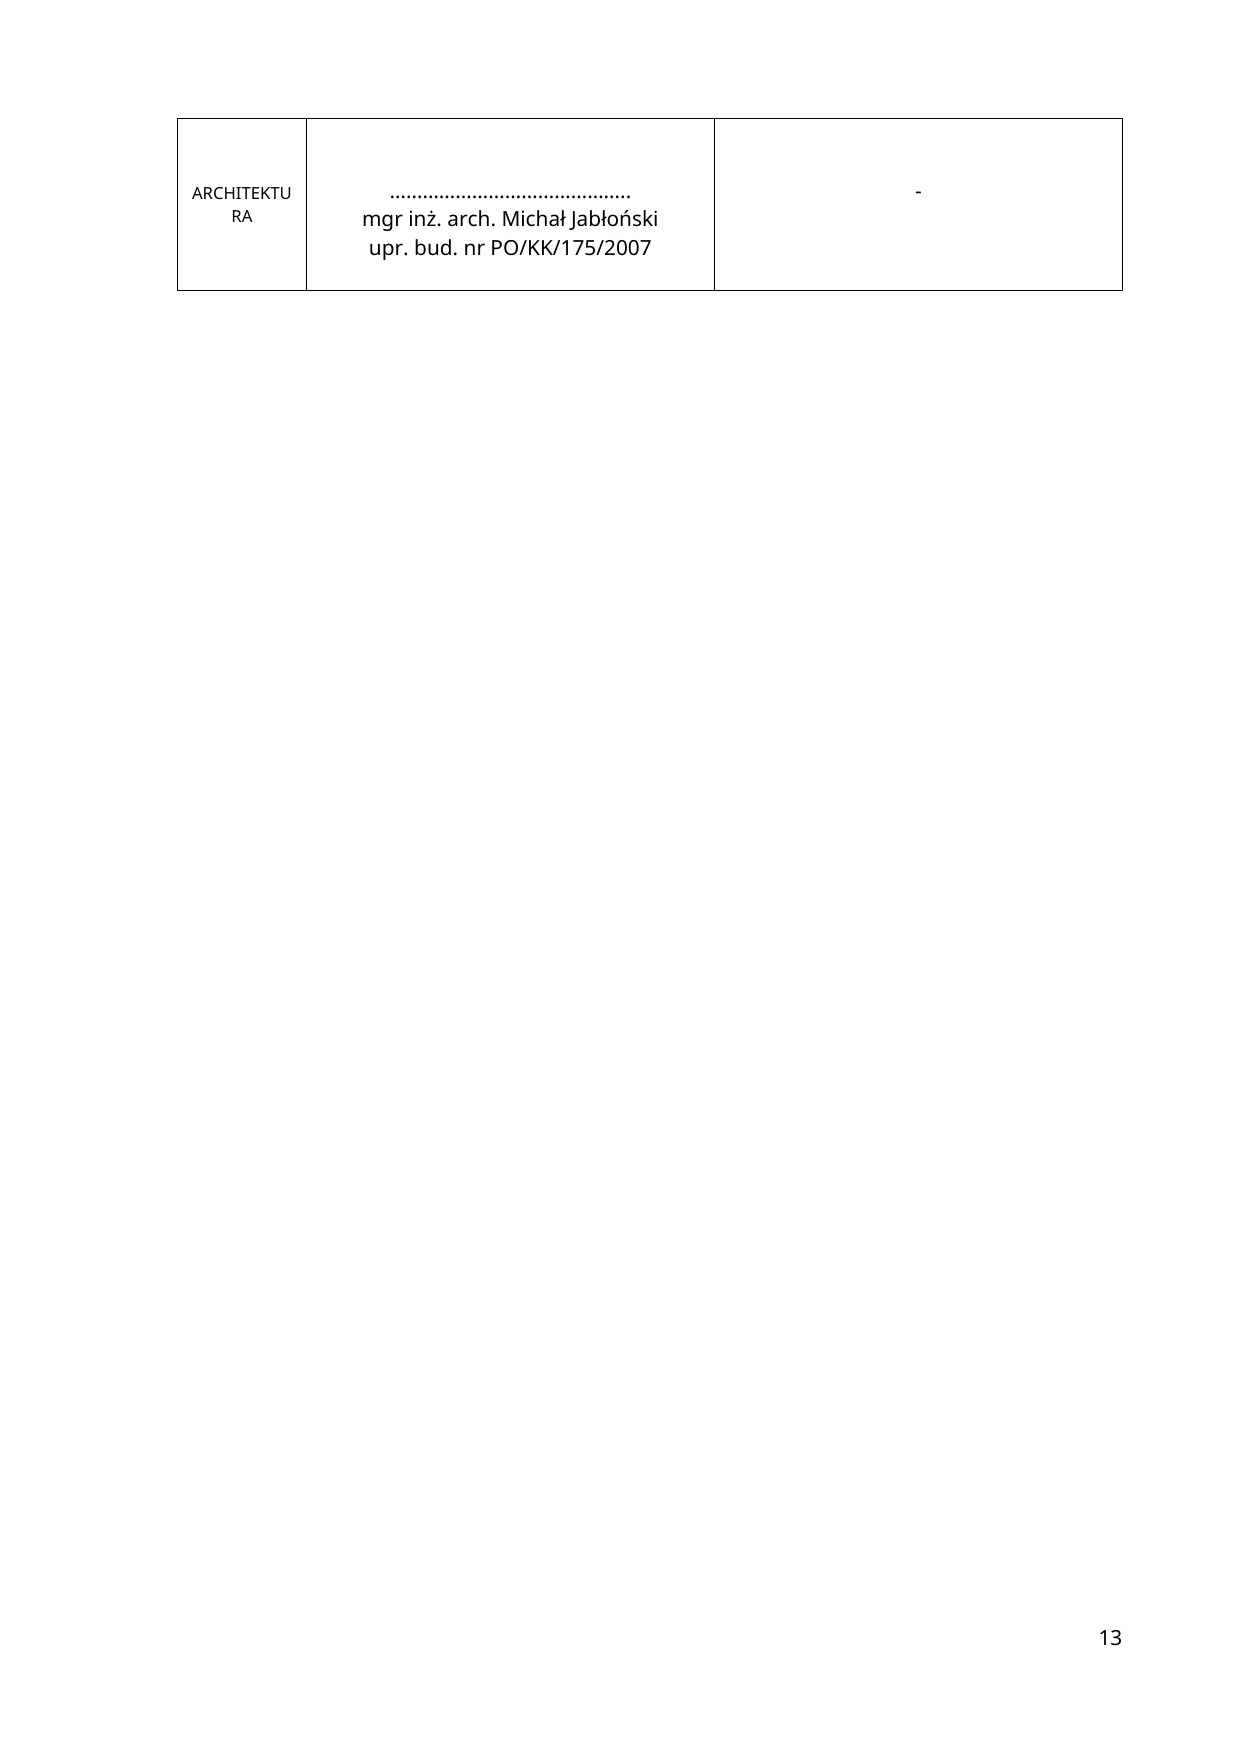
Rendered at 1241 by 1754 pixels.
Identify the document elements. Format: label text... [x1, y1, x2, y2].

table_cell - [715, 119, 1122, 290]
table_cell ARCHITEKTURA [178, 119, 306, 290]
table_cell …………………………………….. mgr inż. arch. Michał Jabłoński upr. bud. nr PO/KK/175/2007 [307, 119, 714, 290]
